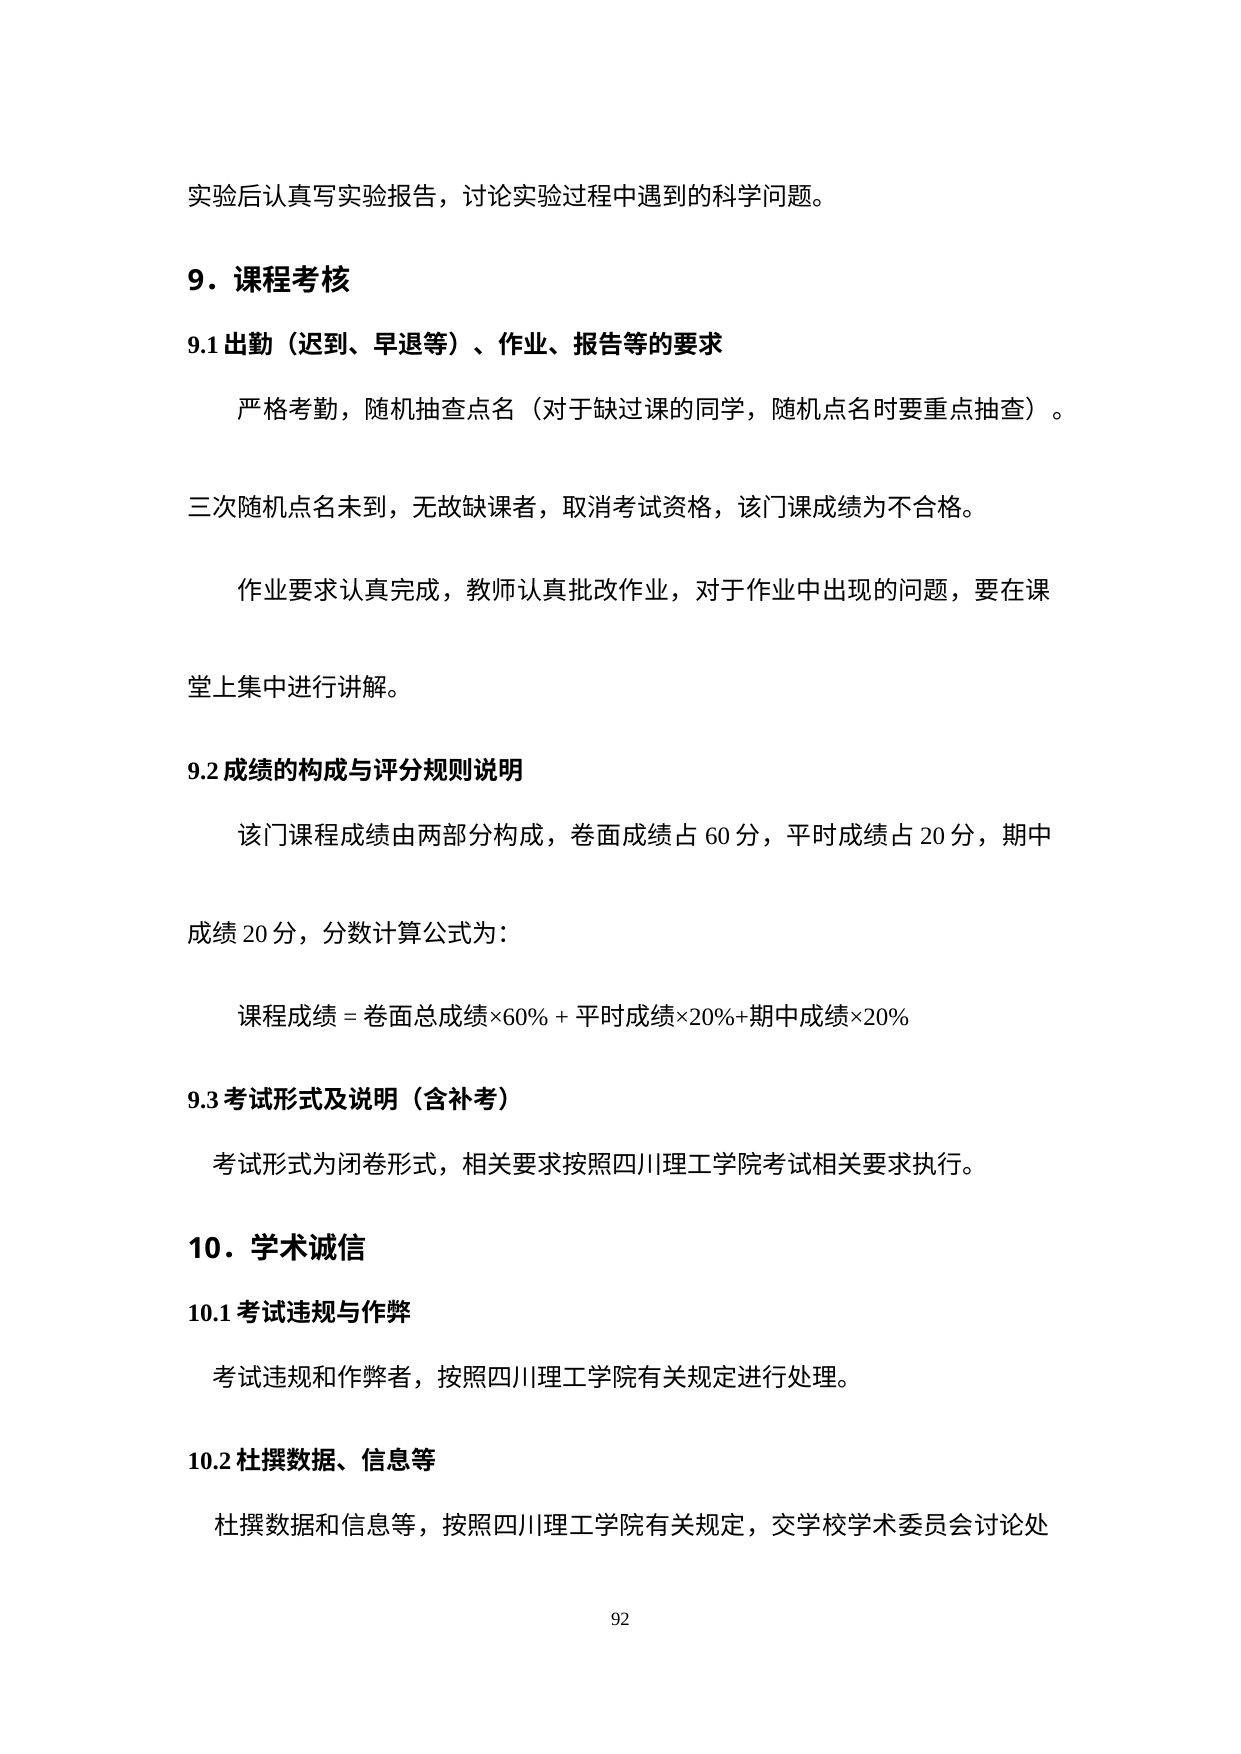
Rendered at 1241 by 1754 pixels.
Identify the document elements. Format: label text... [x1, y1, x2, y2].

text 课程成绩 = 卷面总成绩×60% + 平时成绩×20%+期中成绩×20% [187, 982, 1053, 1047]
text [187, 162, 1053, 227]
text 严格考勤，随机抽查点名（对于缺过课的同学，随机点名时要重点抽查）。三次随机点名未到，无故缺课者，取消考试资格，该门课成绩为不合格。 [187, 375, 1053, 538]
list 学术诚信 [187, 1213, 1053, 1278]
text 该门课程成绩由两部分构成，卷面成绩占60分，平时成绩占20分，期中成绩20分，分数计算公式为： [187, 801, 1053, 964]
text 考试形式为闭卷形式，相关要求按照四川理工学院考试相关要求执行。 [187, 1130, 1053, 1195]
text 9.2成绩的构成与评分规则说明 [187, 736, 1053, 801]
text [187, 1491, 1053, 1556]
text 9.1出勤（迟到、早退等）、作业、报告等的要求 [187, 310, 1053, 375]
list 课程考核 [187, 245, 1053, 310]
text 10.2杜撰数据、信息等 [187, 1426, 1053, 1491]
text 作业要求认真完成，教师认真批改作业，对于作业中出现的问题，要在课堂上集中进行讲解。 [187, 556, 1053, 718]
text 9.3考试形式及说明（含补考） [187, 1065, 1053, 1130]
text 考试违规和作弊者，按照四川理工学院有关规定进行处理。 [187, 1343, 1053, 1408]
text 10.1考试违规与作弊 [187, 1278, 1053, 1343]
